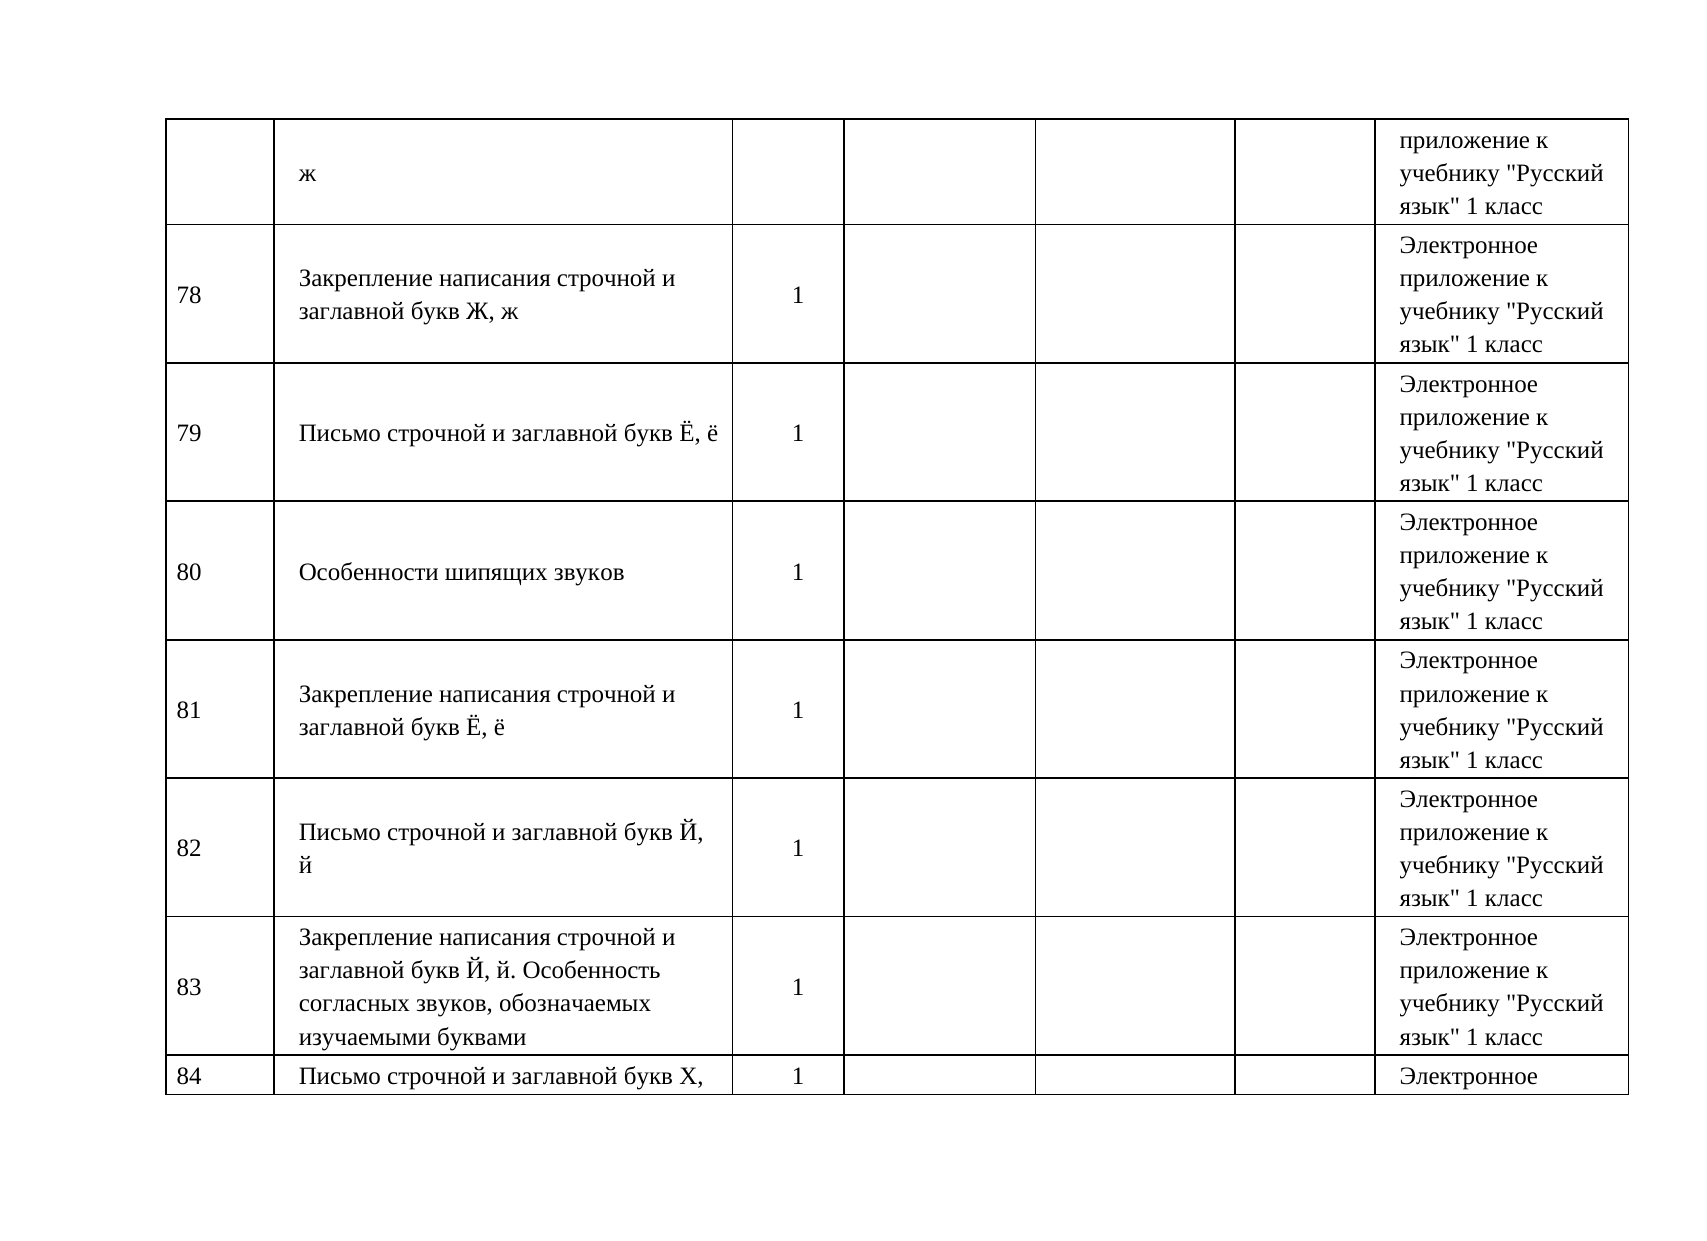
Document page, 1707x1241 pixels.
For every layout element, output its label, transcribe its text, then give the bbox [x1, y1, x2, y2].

table_cell [1236, 120, 1374, 223]
table_cell [1036, 225, 1234, 362]
table_cell 84 [167, 1056, 273, 1093]
table_cell [1236, 1056, 1374, 1093]
table_cell [845, 225, 1035, 362]
table_cell [1036, 917, 1234, 1054]
table_cell 1 [733, 502, 843, 639]
table_cell [1236, 917, 1374, 1054]
table_cell [1036, 1056, 1234, 1093]
table_cell 1 [733, 364, 843, 500]
table_cell [845, 917, 1035, 1054]
table_cell [1036, 364, 1234, 500]
table_cell 78 [167, 225, 273, 362]
table_cell 1 [733, 1056, 843, 1093]
table_cell 1 [733, 779, 843, 916]
table_cell Закрепление написания строчной и заглавной букв Ё, ё [275, 641, 732, 777]
table_cell [1236, 364, 1374, 500]
table_cell [1236, 779, 1374, 916]
table_cell [1236, 641, 1374, 777]
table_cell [1376, 120, 1628, 223]
table_cell Письмо строчной и заглавной букв Ё, ё [275, 364, 732, 500]
table_cell Электронное приложение к учебнику "Русский язык" 1 класс [1376, 502, 1628, 639]
table_cell [1036, 120, 1234, 223]
table_cell 83 [167, 917, 273, 1054]
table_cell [1376, 917, 1628, 1054]
table_cell 1 [733, 641, 843, 777]
table_cell [845, 779, 1035, 916]
table_cell [845, 120, 1035, 223]
table_cell [1036, 641, 1234, 777]
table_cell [1376, 225, 1628, 362]
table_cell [275, 1056, 732, 1093]
table_cell 79 [167, 364, 273, 500]
table_cell 1 [733, 225, 843, 362]
table_cell 1 [733, 120, 843, 223]
table_cell [845, 502, 1035, 639]
table_cell Закрепление написания строчной и заглавной букв Й, й. Особенность согласных звуков, обозначаемых изучаемыми буквами [275, 917, 732, 1054]
table_cell [845, 641, 1035, 777]
table_cell [845, 364, 1035, 500]
table_cell Закрепление написания строчной и заглавной букв Ж, ж [275, 225, 732, 362]
table_cell Электронное приложение к учебнику "Русский язык" 1 класс [1376, 779, 1628, 916]
table_cell 1 [733, 917, 843, 1054]
table_cell Электронное приложение к учебнику "Русский язык" 1 класс [1376, 641, 1628, 777]
table_cell [1236, 502, 1374, 639]
table_cell 80 [167, 502, 273, 639]
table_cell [275, 120, 732, 223]
table_cell [1236, 225, 1374, 362]
table_cell Особенности шипящих звуков [275, 502, 732, 639]
table_cell 82 [167, 779, 273, 916]
table_cell Электронное приложение к учебнику "Русский язык" 1 класс [1376, 364, 1628, 500]
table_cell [1376, 1056, 1628, 1093]
table_cell [845, 1056, 1035, 1093]
table_cell Письмо строчной и заглавной букв Й, й [275, 779, 732, 916]
table_cell [1036, 779, 1234, 916]
table_cell 81 [167, 641, 273, 777]
table_cell [1036, 502, 1234, 639]
table_cell 77 [167, 120, 273, 223]
